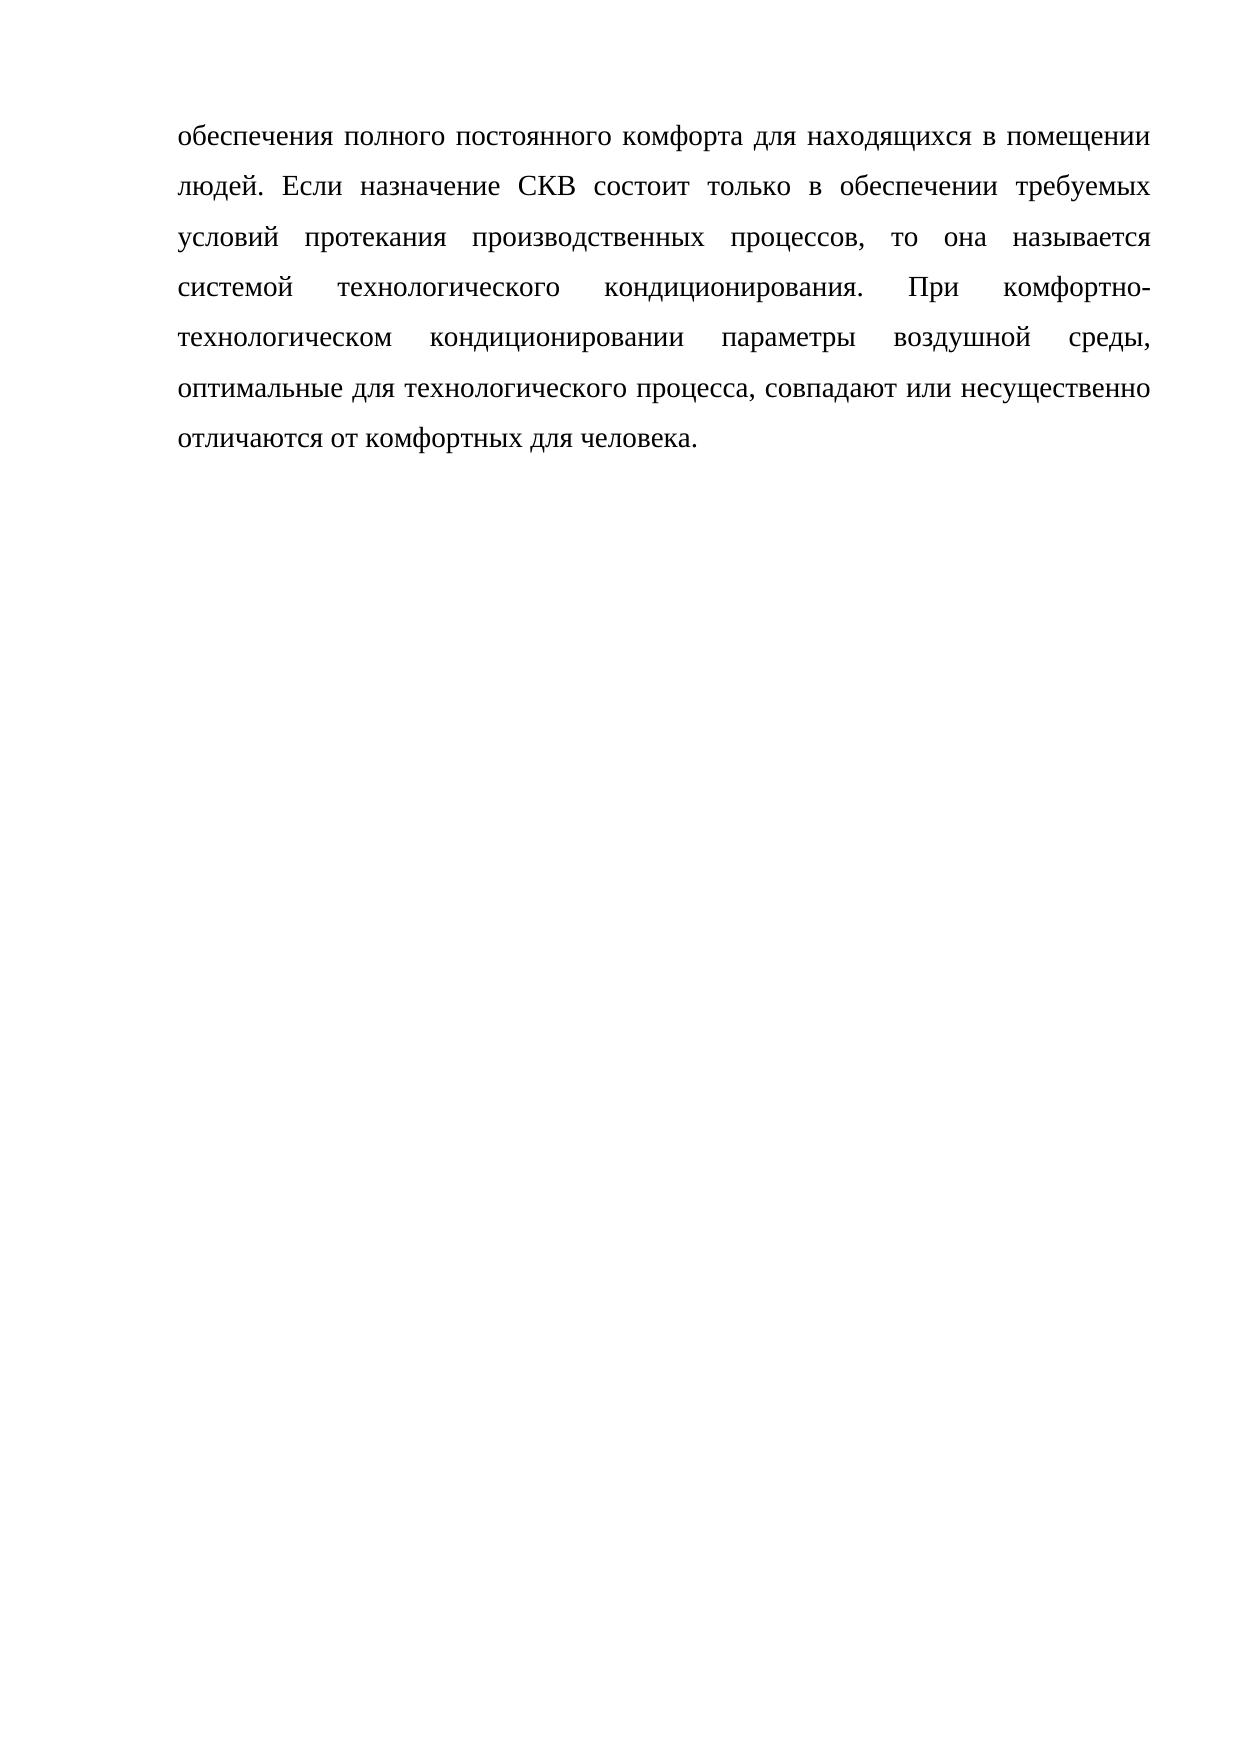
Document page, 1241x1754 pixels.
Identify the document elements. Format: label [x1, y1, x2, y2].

text [177, 118, 1152, 453]
